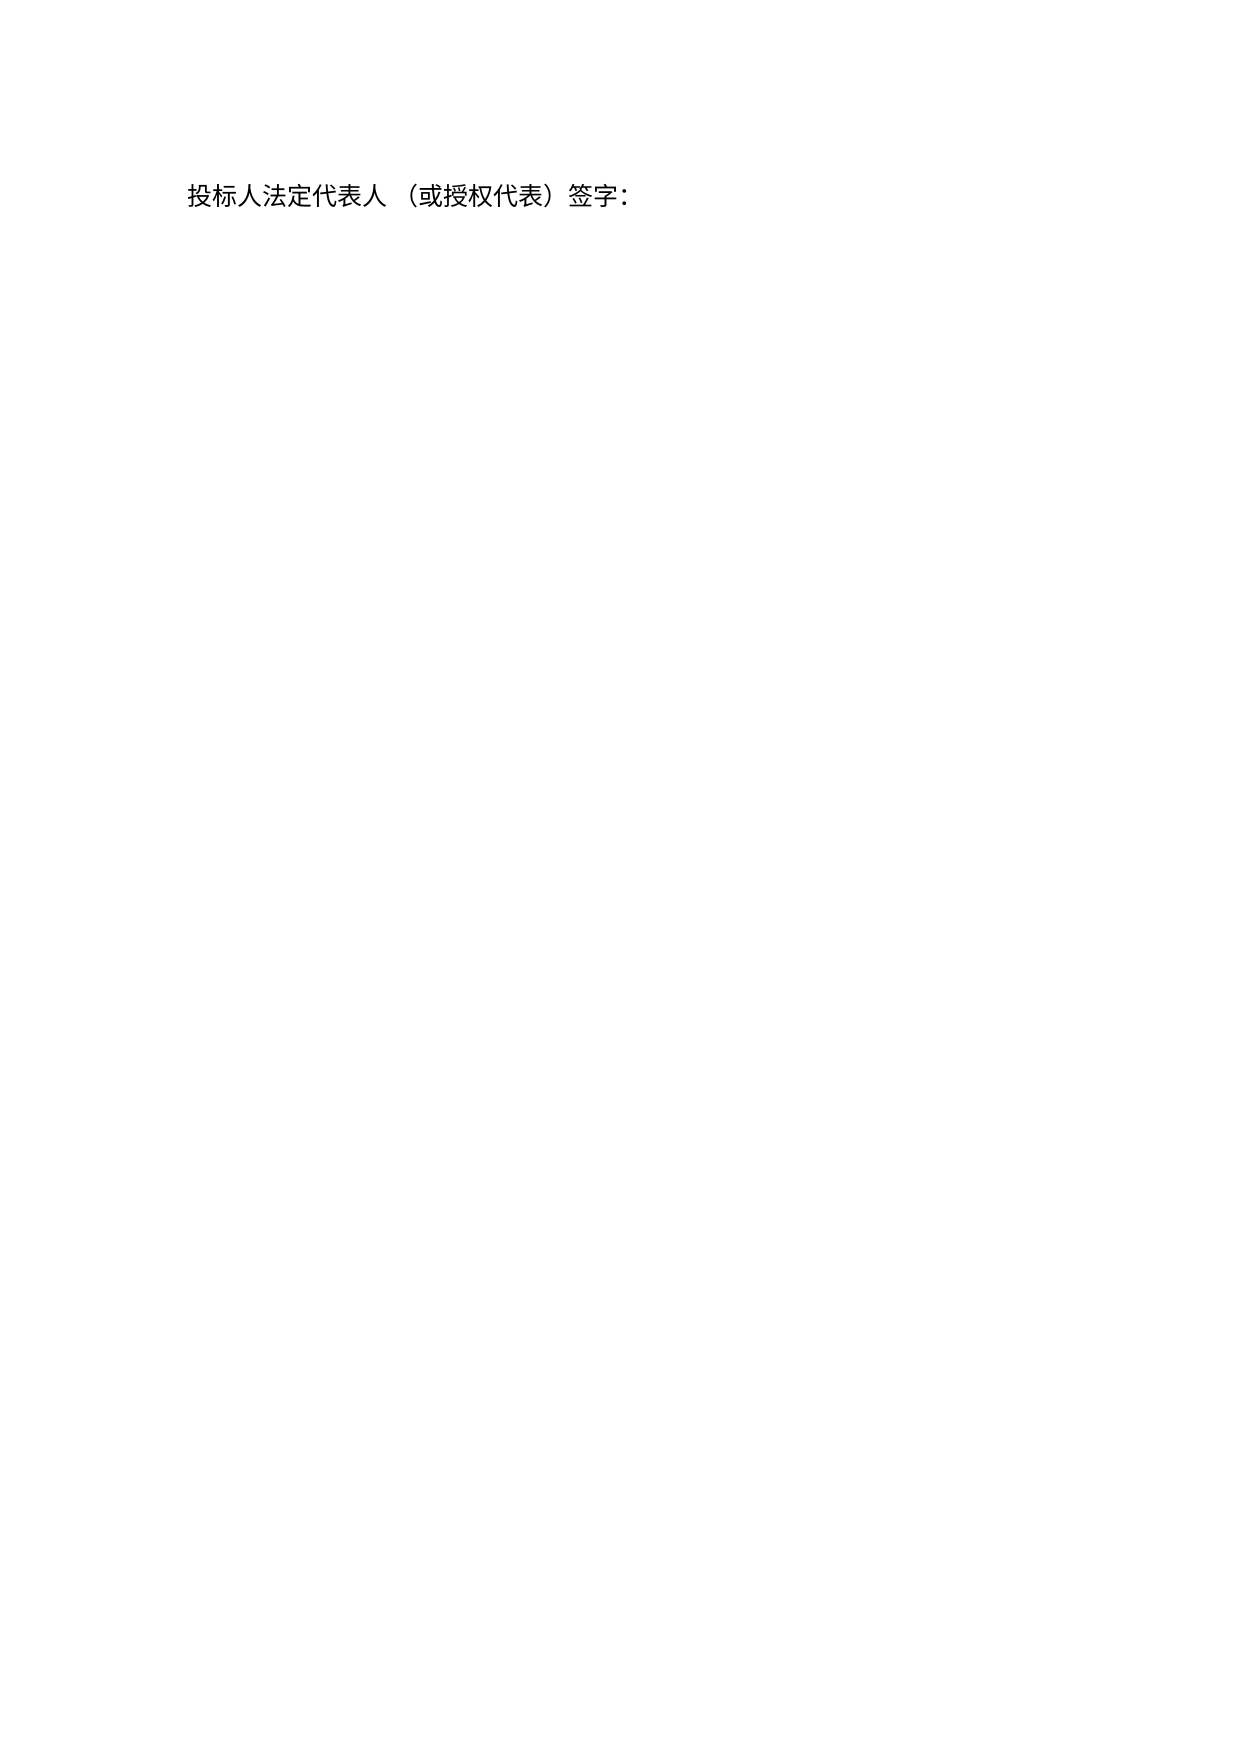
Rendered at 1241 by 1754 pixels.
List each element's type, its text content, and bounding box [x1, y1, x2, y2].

text 投标人法定代表人 （或授权代表）签字： [187, 162, 1053, 227]
